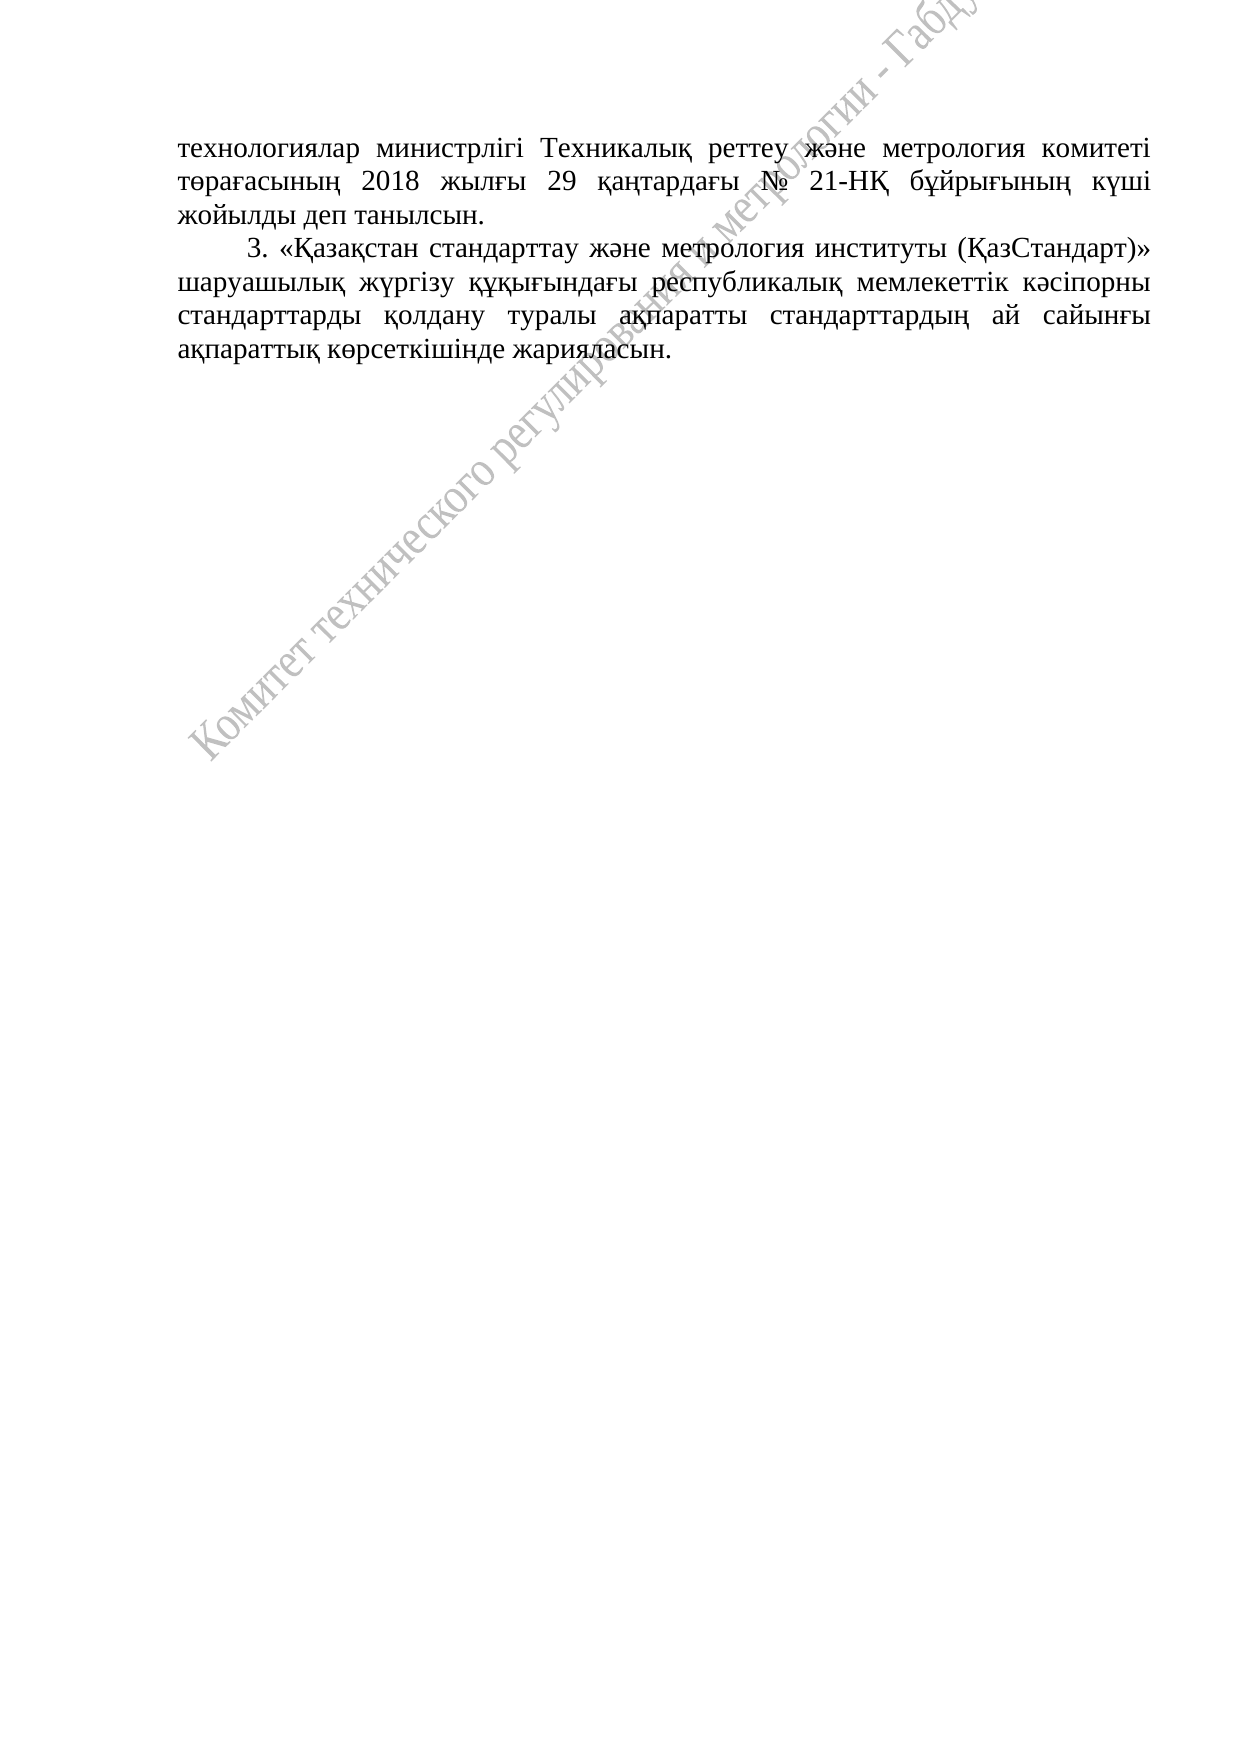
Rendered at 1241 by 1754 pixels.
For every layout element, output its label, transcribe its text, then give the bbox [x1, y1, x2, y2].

text 3. «Қазақстан стандарттау және метрология институты (ҚазСтандарт)» шаруашылық жүргізу құқығындағы республикалық мемлекеттік кәсіпорны стандарттарды қолдану туралы ақпаратты стандарттардың ай сайынғы ақпараттық көрсеткішінде жарияласын. [177, 230, 1152, 364]
list «Табиғи минералды суды қоса алғанда, қапталған ауыз судың қауіпсіздігі туралы» Еуразиялық экономикалық одақтың техникалық регламентімен өзара байланысты Армения Республикасының, Беларусь Республикасының, Қырғызстан Республикасының және Ресей Федерациясының ұлттық стандарттарын Қазақстан Республикасының аумағында қолдану туралы» Қазақстан Республикасы Индустрия және жаңа технологиялар министрлігі Техникалық реттеу және метрология комитеті төрағасының 2018 жылғы 29 қаңтардағы № 21-НҚ бұйрығының күші жойылды деп танылсын. [177, 130, 1152, 230]
